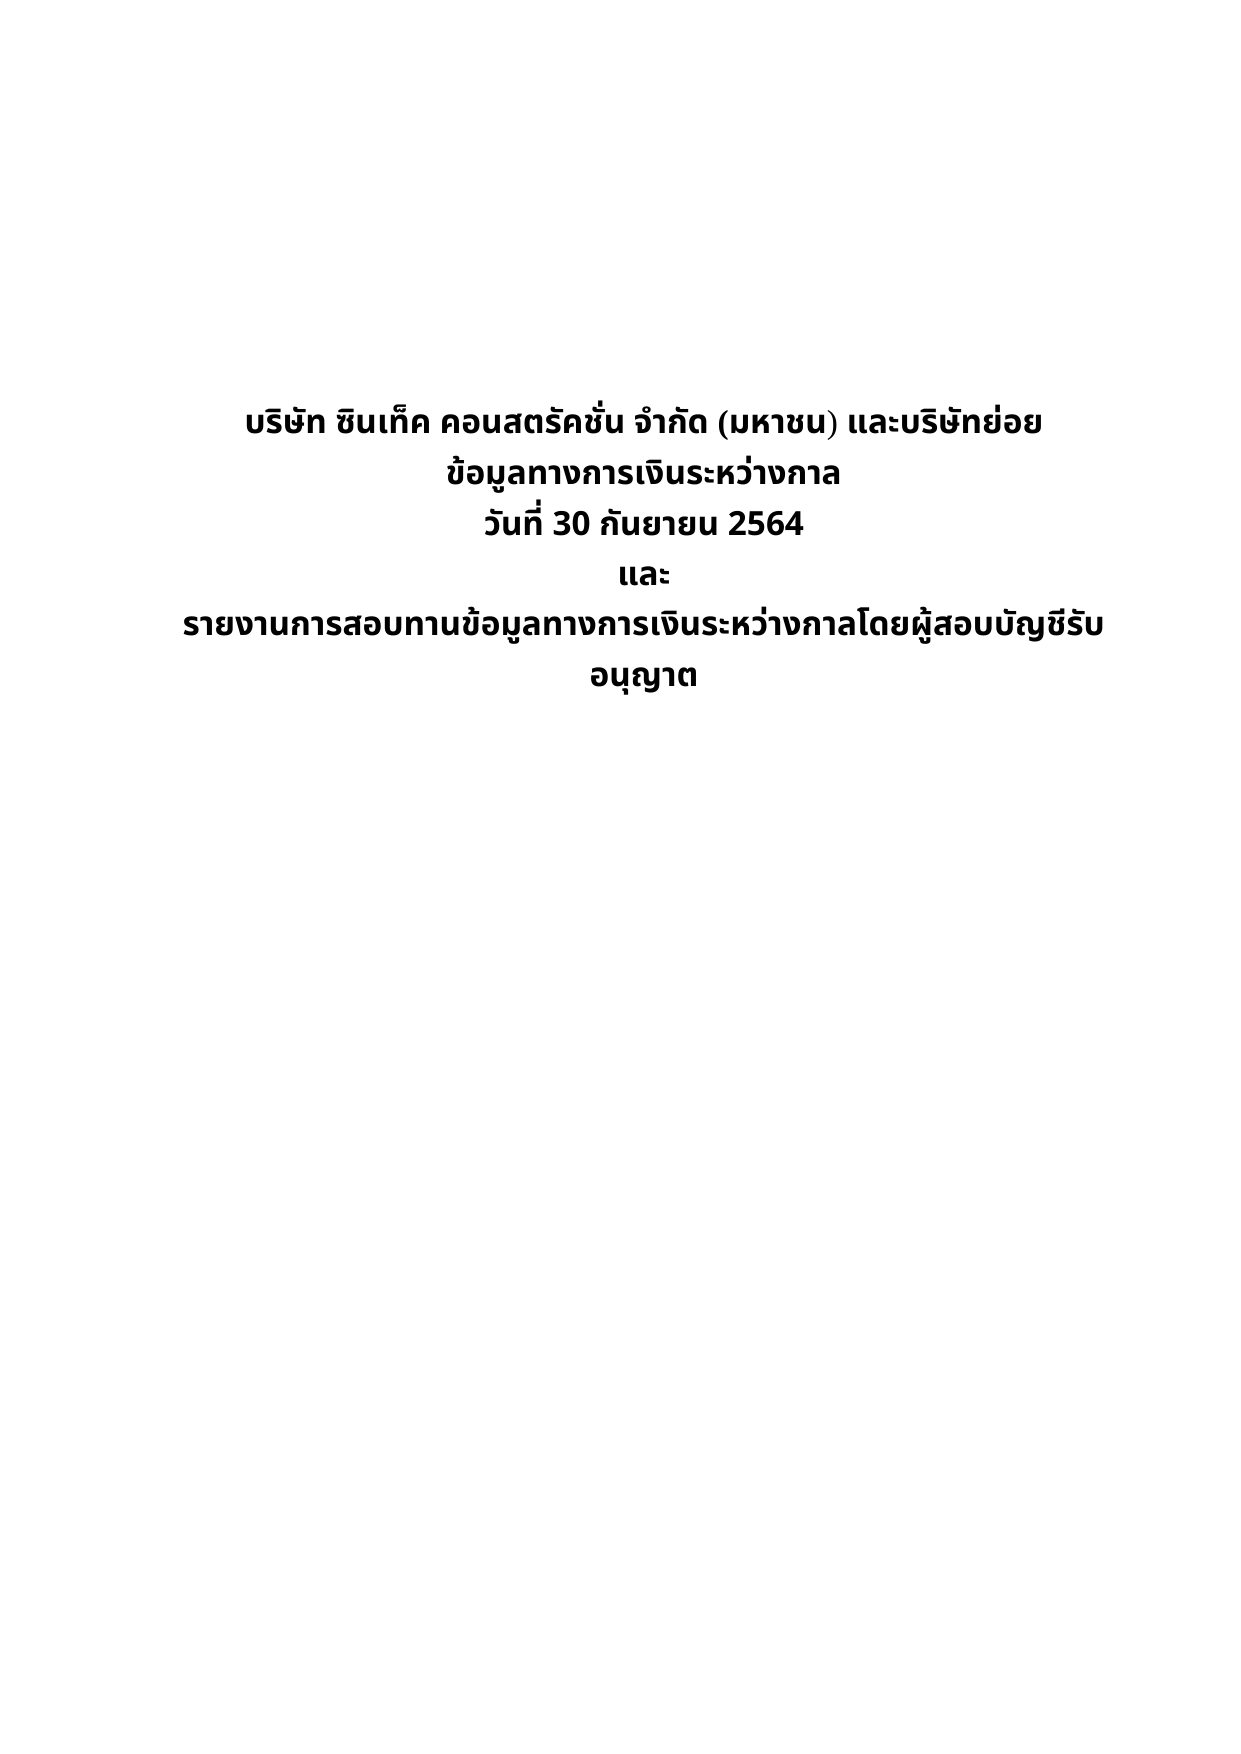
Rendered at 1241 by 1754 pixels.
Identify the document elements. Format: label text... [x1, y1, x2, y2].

subtitle และ [165, 550, 1122, 600]
subtitle รายงานการสอบทานข้อมูลทางการเงินระหว่างกาลโดยผู้สอบบัญชีรับอนุญาต [165, 600, 1122, 701]
text บริษัท ซินเท็ค คอนสตรัคชั่น จำกัด (มหาชน) และบริษัทย่อย [165, 398, 1122, 449]
subtitle ข้อมูลทางการเงินระหว่างกาล วันที่ 30 กันยายน 2564 [165, 449, 1122, 550]
